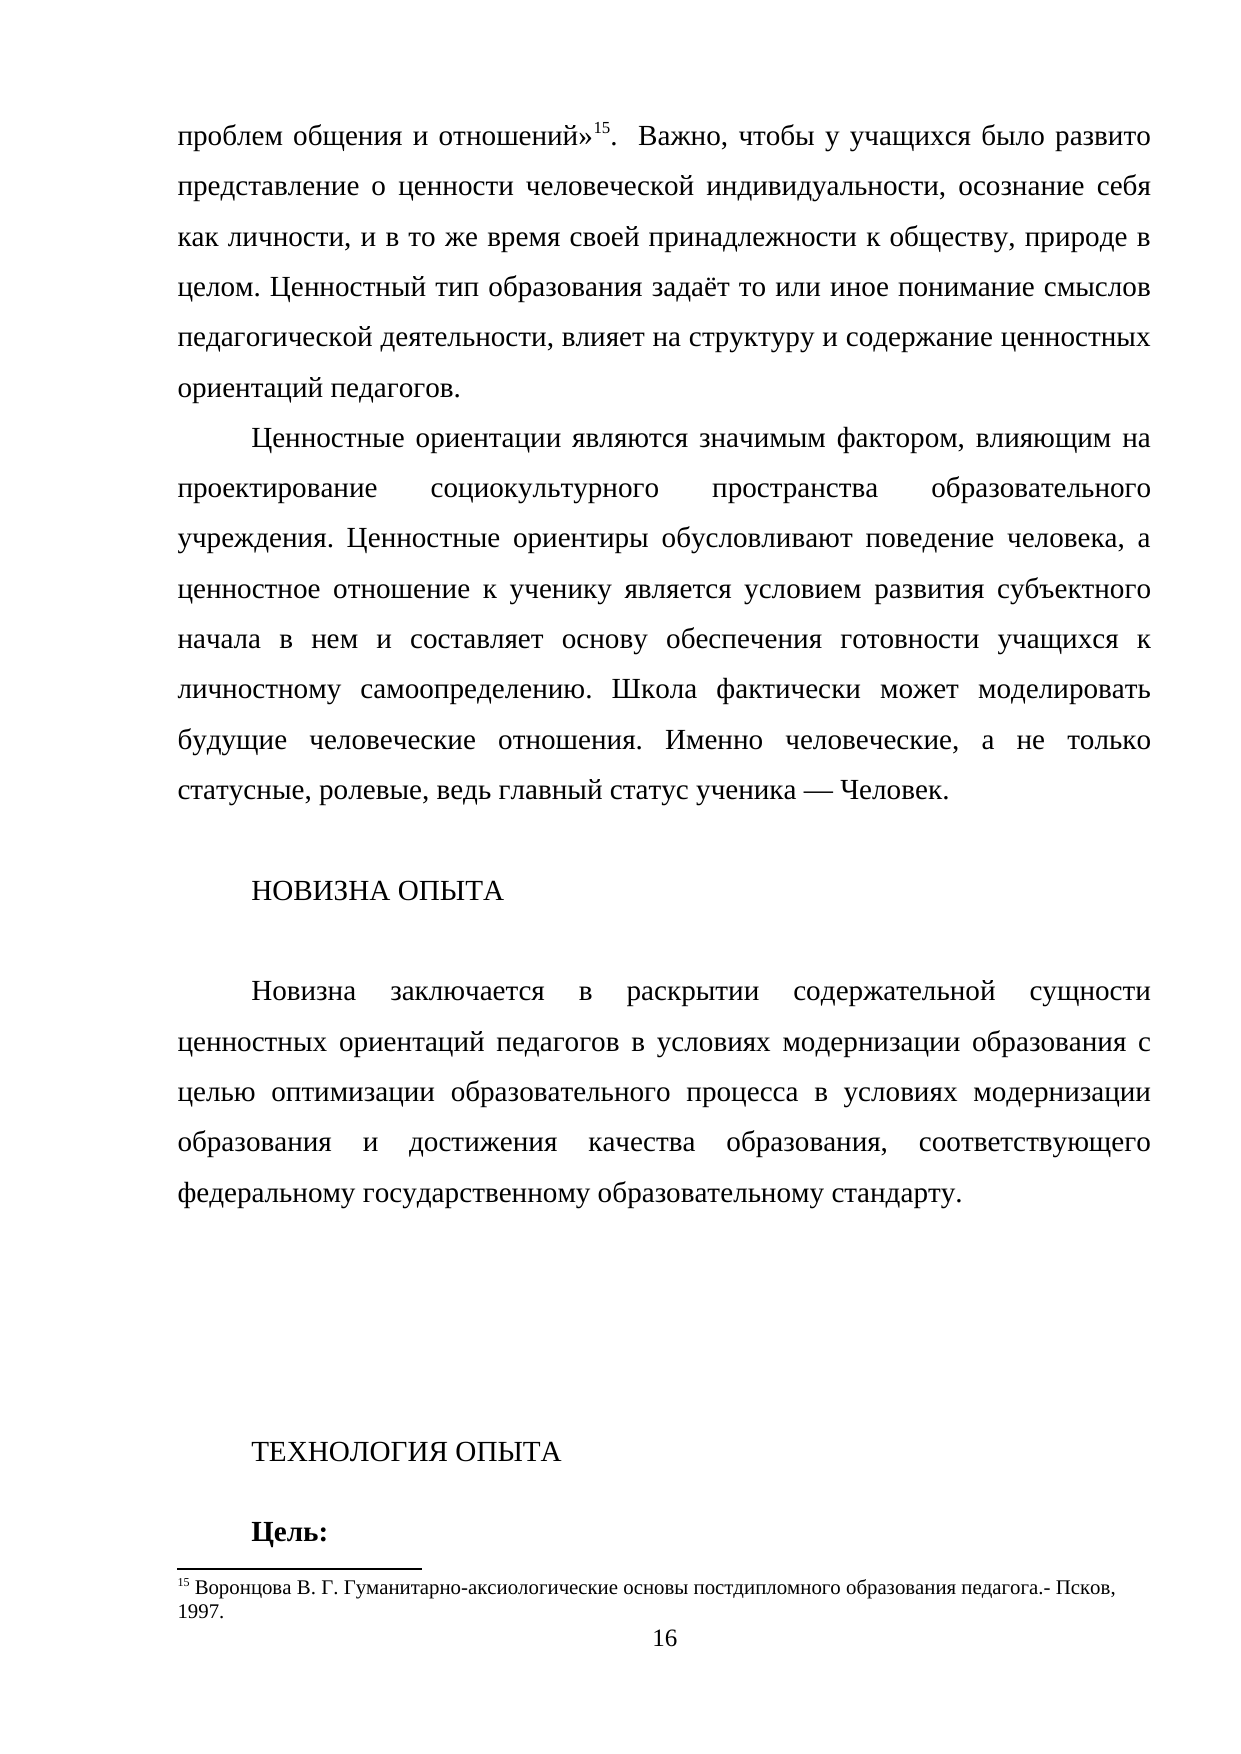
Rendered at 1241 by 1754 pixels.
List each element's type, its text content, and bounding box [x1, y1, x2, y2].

text Цель: [177, 1514, 1152, 1548]
text ТЕХНОЛОГИЯ ОПЫТА [177, 1434, 1152, 1468]
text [177, 118, 1152, 403]
text Ценностные ориентации являются значимым фактором, влияющим на проектирование социокультурного пространства образовательного учреждения. Ценностные ориентиры обусловливают поведение человека, а ценностное отношение к ученику является условием развития субъектного начала в нем и составляет основу обеспечения готовности учащихся к личностному самоопределению. Школа фактически может моделировать будущие человеческие отношения. Именно человеческие, а не только статусные, ролевые, ведь главный статус ученика — Человек. [177, 420, 1152, 806]
text НОВИЗНА ОПЫТА [177, 873, 1152, 906]
text Новизна заключается в раскрытии содержательной сущности ценностных ориентаций педагогов в условиях модернизации образования с целью оптимизации образовательного процесса в условиях модернизации образования и достижения качества образования, соответствующего федеральному государственному образовательному стандарту. [177, 973, 1152, 1208]
